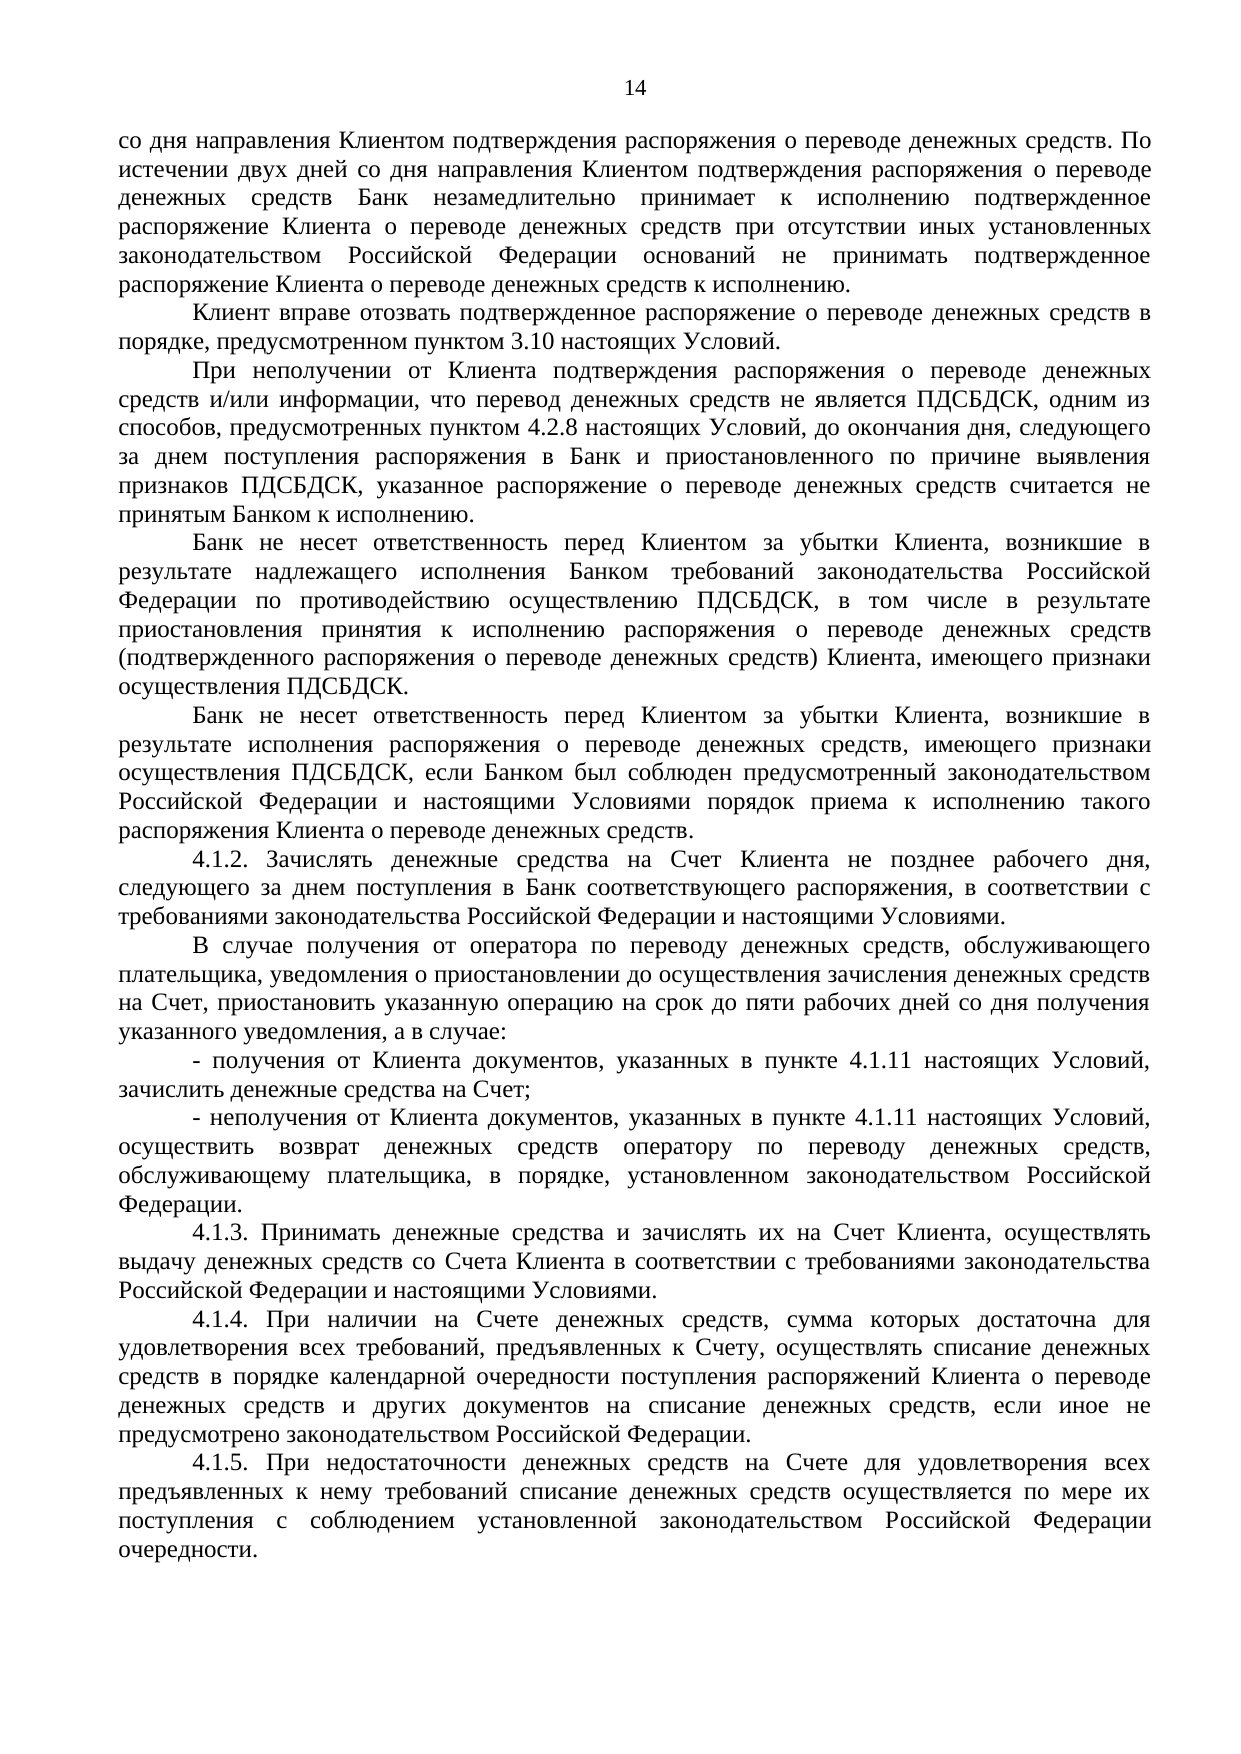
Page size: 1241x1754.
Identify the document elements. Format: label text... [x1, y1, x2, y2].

text Клиент вправе отозвать подтвержденное распоряжение о переводе денежных средств в порядке, предусмотренном пунктом 3.10 настоящих Условий. [118, 297, 1152, 355]
text 4.1.4. При наличии на Счете денежных средств, сумма которых достаточна для удовлетворения всех требований, предъявленных к Счету, осуществлять списание денежных средств в порядке календарной очередности поступления распоряжений Клиента о переводе денежных средств и других документов на списание денежных средств, если иное не предусмотрено законодательством Российской Федерации. [118, 1304, 1152, 1447]
text Банк не несет ответственность перед Клиентом за убытки Клиента, возникшие в результате надлежащего исполнения Банком требований законодательства Российской Федерации по противодействию осуществлению ПДСБДСК, в том числе в результате приостановления принятия к исполнению распоряжения о переводе денежных средств (подтвержденного распоряжения о переводе денежных средств) Клиента, имеющего признаки осуществления ПДСБДСК. [118, 527, 1152, 700]
text 4.1.3. Принимать денежные средства и зачислять их на Счет Клиента, осуществлять выдачу денежных средств со Счета Клиента в соответствии с требованиями законодательства Российской Федерации и настоящими Условиями. [118, 1217, 1152, 1304]
text - неполучения от Клиента документов, указанных в пункте 4.1.11 настоящих Условий, осуществить возврат денежных средств оператору по переводу денежных средств, обслуживающему плательщика, в порядке, установленном законодательством Российской Федерации. [118, 1102, 1152, 1217]
text 4.1.5. При недостаточности денежных средств на Счете для удовлетворения всех предъявленных к нему требований списание денежных средств осуществляется по мере их поступления с соблюдением установленной законодательством Российской Федерации очередности. [118, 1447, 1152, 1562]
text При неполучении от Клиента подтверждения распоряжения о переводе денежных средств и/или информации, что перевод денежных средств не является ПДСБДСК, одним из способов, предусмотренных пунктом 4.2.8 настоящих Условий, до окончания дня, следующего за днем поступления распоряжения в Банк и приостановленного по причине выявления признаков ПДСБДСК, указанное распоряжение о переводе денежных средств считается не принятым Банком к исполнению. [118, 355, 1152, 527]
text Банк не несет ответственность перед Клиентом за убытки Клиента, возникшие в результате исполнения распоряжения о переводе денежных средств, имеющего признаки осуществления ПДСБДСК, если Банком был соблюден предусмотренный законодательством Российской Федерации и настоящими Условиями порядок приема к исполнению такого распоряжения Клиента о переводе денежных средств. [118, 700, 1152, 844]
text В случае получения от оператора по переводу денежных средств, обслуживающего плательщика, уведомления о приостановлении до осуществления зачисления денежных средств на Счет, приостановить указанную операцию на срок до пяти рабочих дней со дня получения указанного уведомления, а в случае: [118, 930, 1152, 1045]
text - получения от Клиента документов, указанных в пункте 4.1.11 настоящих Условий, зачислить денежные средства на Счет; [118, 1045, 1152, 1102]
text 4.1.2. Зачислять денежные средства на Счет Клиента не позднее рабочего дня, следующего за днем поступления в Банк соответствующего распоряжения, в соответствии с требованиями законодательства Российской Федерации и настоящими Условиями. [118, 844, 1152, 930]
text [118, 125, 1152, 297]
